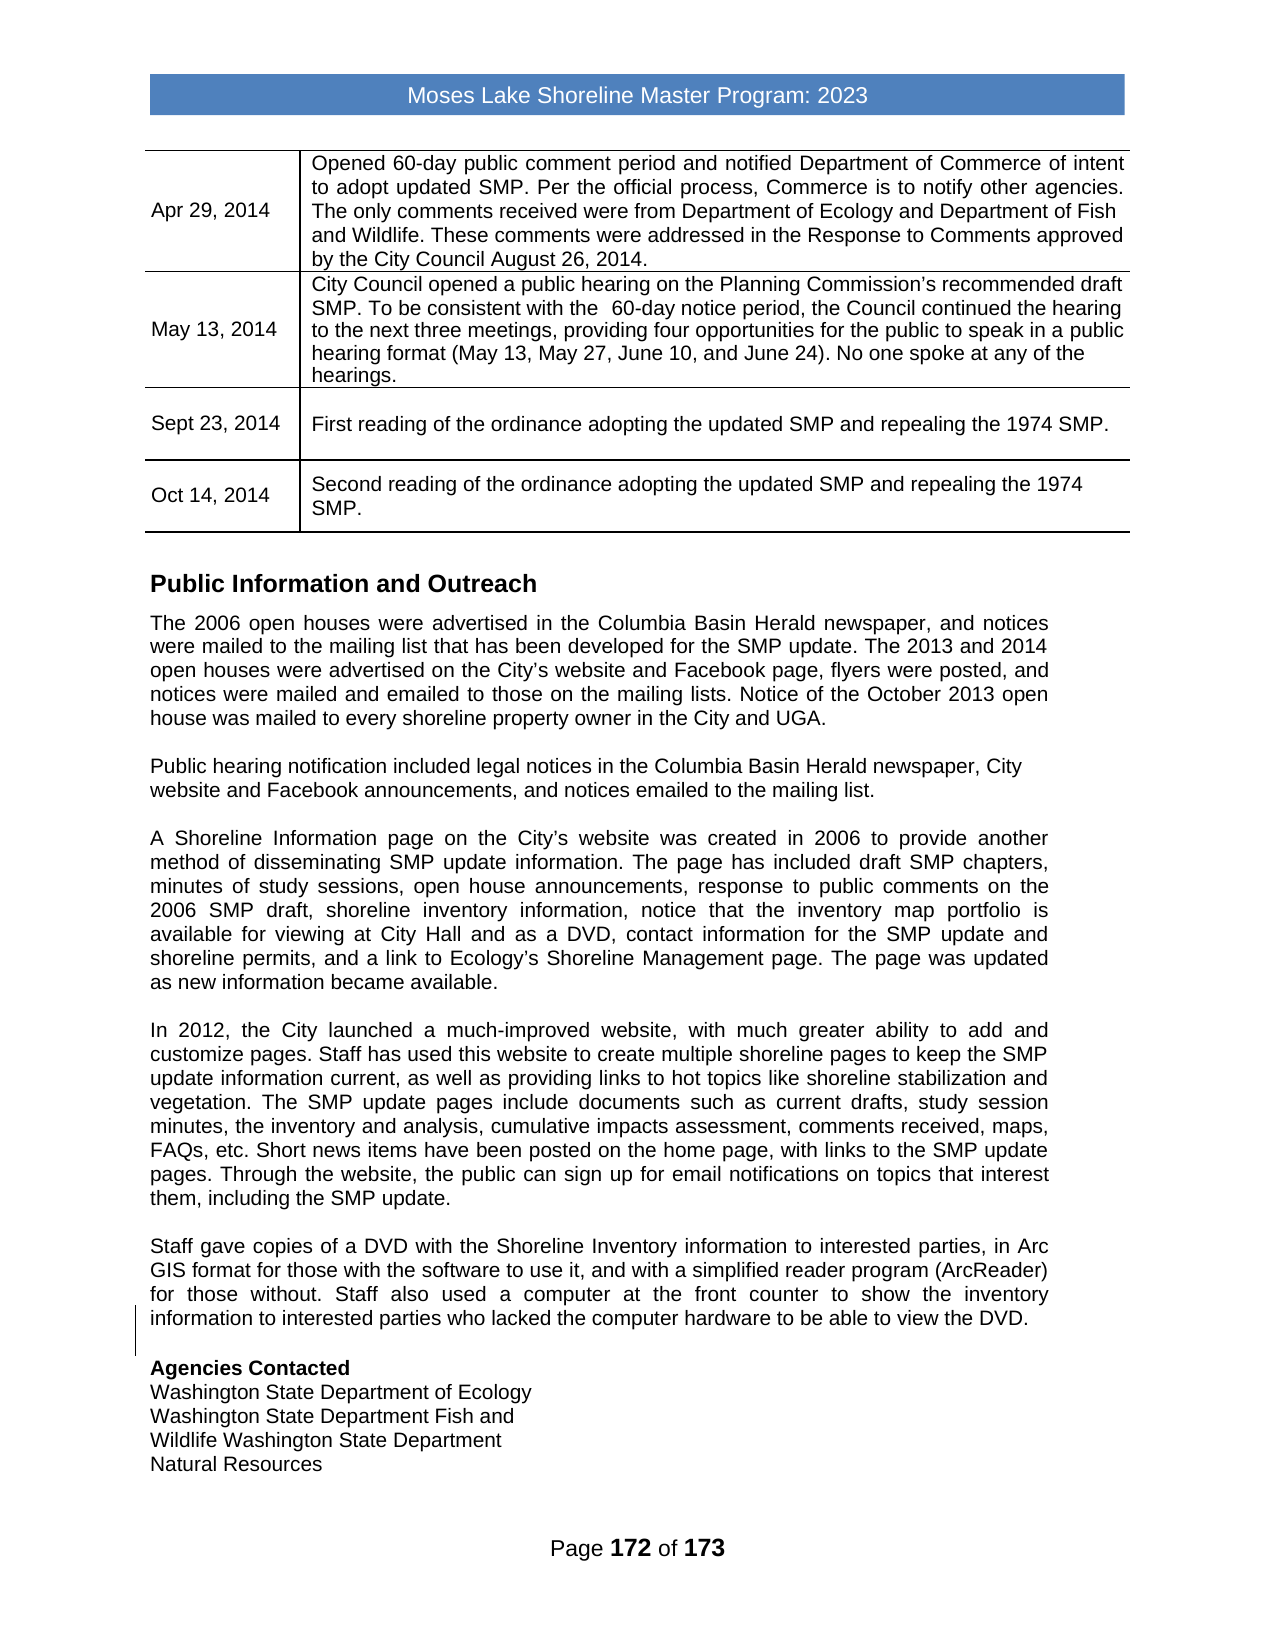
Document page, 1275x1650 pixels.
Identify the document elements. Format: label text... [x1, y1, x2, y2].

text Washington State Department of Ecology Washington State Department Fish and Wildlife Washington State Department Natural Resources [150, 1380, 565, 1476]
subtitle Agencies Contacted [150, 1356, 1125, 1379]
subtitle Public Information and Outreach [150, 569, 1125, 598]
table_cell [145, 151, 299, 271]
text Staff gave copies of a DVD with the Shoreline Inventory information to interested parties, in Arc GIS format for those with the software to use it, and with a simplified reader program (ArcReader) for those without. Staff also used a computer at the front counter to show the inventory information to interested parties who lacked the computer hardware to be able to view the DVD. [150, 1233, 1050, 1329]
text In 2012, the City launched a much-improved website, with much greater ability to add and customize pages. Staff has used this website to create multiple shoreline pages to keep the SMP update information current, as well as providing links to hot topics like shoreline stabilization and vegetation. The SMP update pages include documents such as current drafts, study session minutes, the inventory and analysis, cumulative impacts assessment, comments received, maps, FAQs, etc. Short news items have been posted on the home page, with links to the SMP update pages. Through the website, the public can sign up for email notifications on topics that interest them, including the SMP update. [150, 1018, 1050, 1210]
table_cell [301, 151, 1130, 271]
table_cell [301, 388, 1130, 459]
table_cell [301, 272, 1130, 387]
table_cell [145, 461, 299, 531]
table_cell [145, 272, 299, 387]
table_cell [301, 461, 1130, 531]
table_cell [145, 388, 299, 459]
text Public hearing notification included legal notices in the Columbia Basin Herald newspaper, City website and Facebook announcements, and notices emailed to the mailing list. [150, 754, 1050, 802]
text A Shoreline Information page on the City’s website was created in 2006 to provide another method of disseminating SMP update information. The page has included draft SMP chapters, minutes of study sessions, open house announcements, response to public comments on the 2006 SMP draft, shoreline inventory information, notice that the inventory map portfolio is available for viewing at City Hall and as a DVD, contact information for the SMP update and shoreline permits, and a link to Ecology’s Shoreline Management page. The page was updated as new information became available. [150, 826, 1051, 994]
text The 2006 open houses were advertised in the Columbia Basin Herald newspaper, and notices were mailed to the mailing list that has been developed for the SMP update. The 2013 and 2014 open houses were advertised on the City’s website and Facebook page, flyers were posted, and notices were mailed and emailed to those on the mailing lists. Notice of the October 2013 open house was mailed to every shoreline property owner in the City and UGA. [150, 610, 1050, 730]
